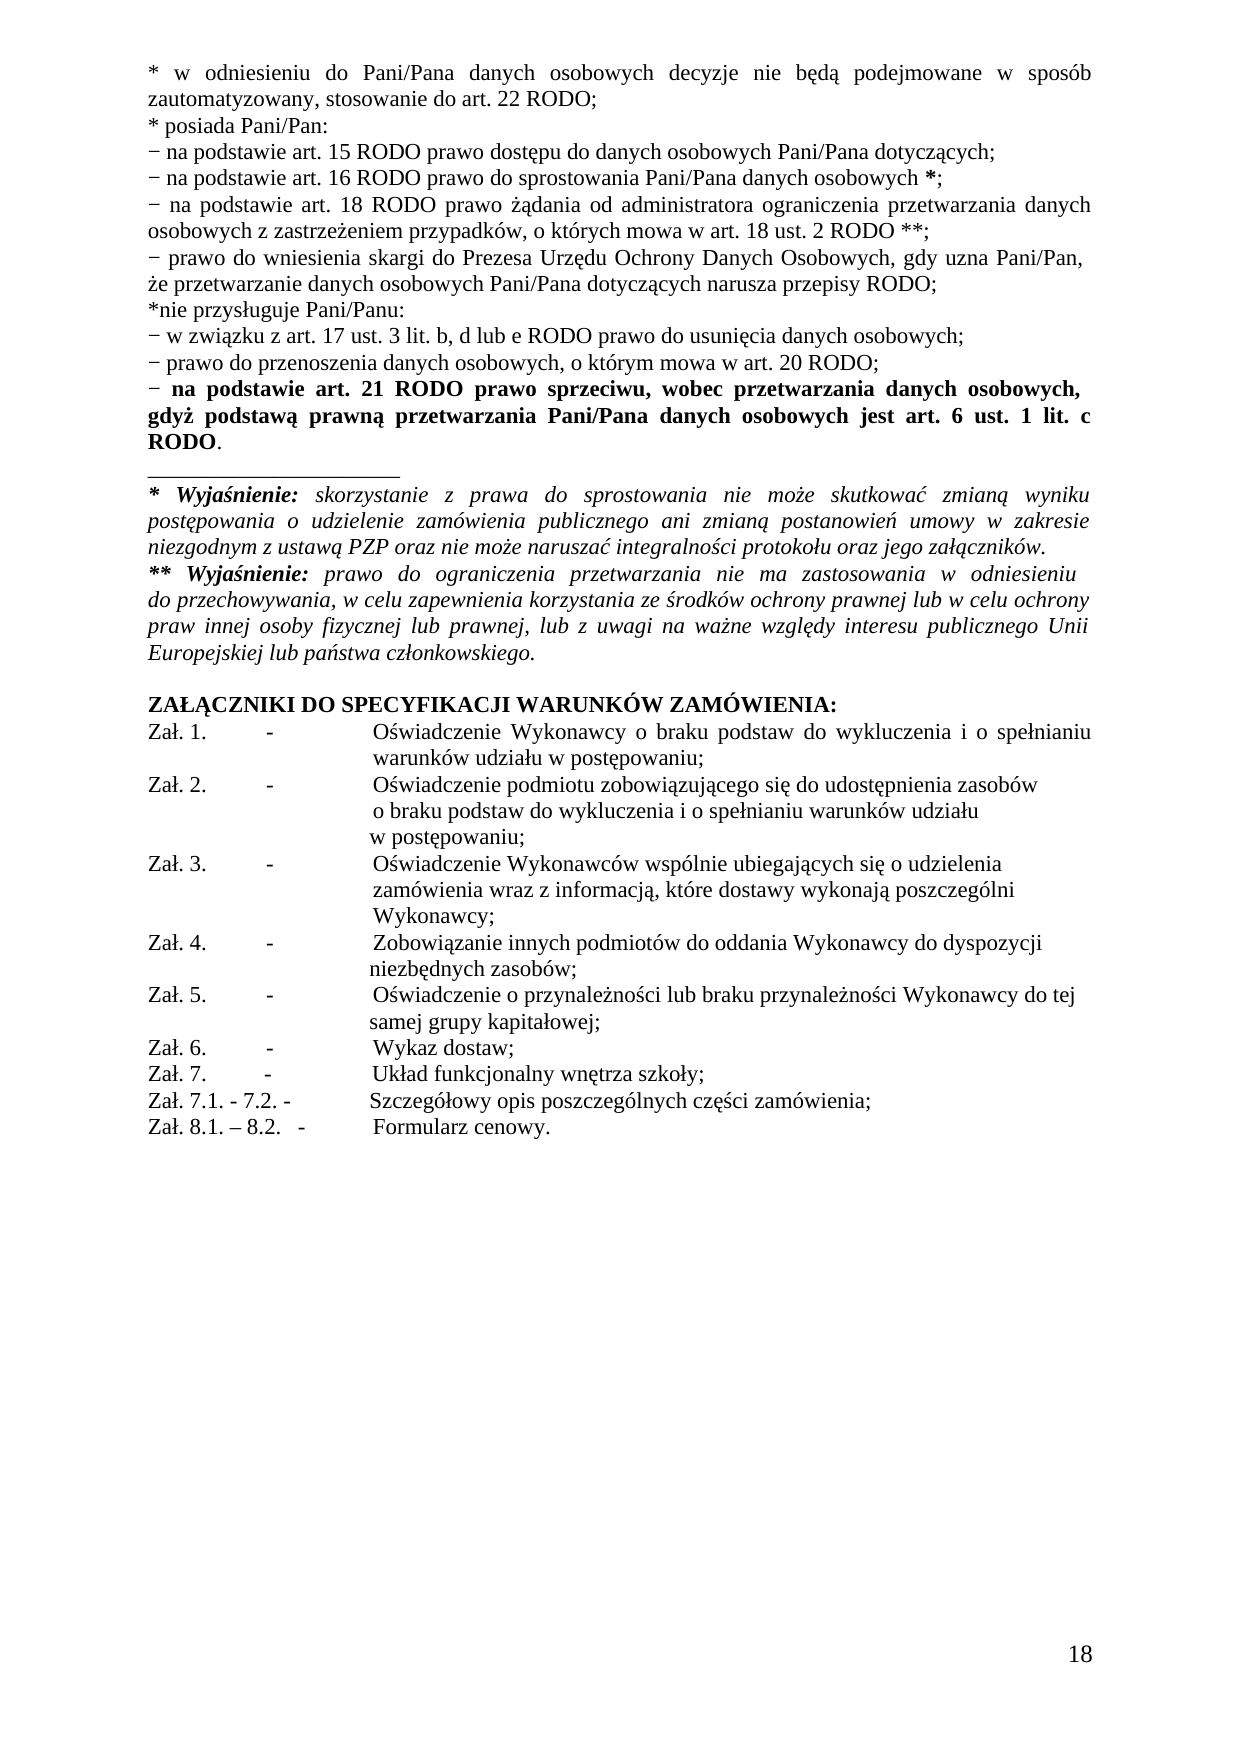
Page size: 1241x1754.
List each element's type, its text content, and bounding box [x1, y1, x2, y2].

text ______________________ [148, 454, 1093, 481]
text *nie przysługuje Pani/Panu: [148, 296, 1093, 323]
text − na podstawie art. 16 RODO prawo do sprostowania Pani/Pana danych osobowych *; [148, 164, 1093, 191]
text Zał. 7.1. - 7.2. - Szczegółowy opis poszczególnych części zamówienia; [148, 1087, 1093, 1113]
text − prawo do przenoszenia danych osobowych, o którym mowa w art. 20 RODO; [148, 349, 1093, 375]
text * Wyjaśnienie: skorzystanie z prawa do sprostowania nie może skutkować zmianą wyniku postępowania o udzielenie zamówienia publicznego ani zmianą postanowień umowy w zakresie niezgodnym z ustawą PZP oraz nie może naruszać integralności protokołu oraz jego załączników. [148, 481, 1093, 560]
text − w związku z art. 17 ust. 3 lit. b, d lub e RODO prawo do usunięcia danych osobowych; [148, 323, 1093, 349]
text − na podstawie art. 18 RODO prawo żądania od administratora ograniczenia przetwarzania danych osobowych z zastrzeżeniem przypadków, o których mowa w art. 18 ust. 2 RODO **; [148, 191, 1093, 243]
text Zał. 5. - Oświadczenie o przynależności lub braku przynależności Wykonawcy do tej [148, 981, 1093, 1008]
text Zał. 4. - Zobowiązanie innych podmiotów do oddania Wykonawcy do dyspozycji [148, 929, 1093, 955]
text w postępowaniu; [310, 823, 1093, 850]
text ** Wyjaśnienie: prawo do ograniczenia przetwarzania nie ma zastosowania w odniesieniu do przechowywania, w celu zapewnienia korzystania ze środków ochrony prawnej lub w celu ochrony praw innej osoby fizycznej lub prawnej, lub z uwagi na ważne względy interesu publicznego Unii Europejskiej lub państwa członkowskiego. [148, 560, 1093, 665]
text Zał. 8.1. – 8.2. - Formularz cenowy. [148, 1113, 1093, 1139]
text − na podstawie art. 15 RODO prawo dostępu do danych osobowych Pani/Pana dotyczących; [148, 138, 1093, 164]
text Zał. 1. - Oświadczenie Wykonawcy o braku podstaw do wykluczenia i o spełnianiu warunków udziału w postępowaniu; [148, 718, 1093, 771]
text niezbędnych zasobów; [339, 955, 1093, 981]
text * w odniesieniu do Pani/Pana danych osobowych decyzje nie będą podejmowane w sposób zautomatyzowany, stosowanie do art. 22 RODO; [148, 59, 1093, 112]
text ZAŁĄCZNIKI DO SPECYFIKACJI WARUNKÓW ZAMÓWIENIA: [148, 692, 1093, 718]
text * posiada Pani/Pan: [148, 112, 1093, 138]
text Zał. 3. - Oświadczenie Wykonawców wspólnie ubiegających się o udzielenia zamówienia wraz z informacją, które dostawy wykonają poszczególni [148, 850, 1093, 902]
text − prawo do wniesienia skargi do Prezesa Urzędu Ochrony Danych Osobowych, gdy uzna Pani/Pan, że przetwarzanie danych osobowych Pani/Pana dotyczących narusza przepisy RODO; [148, 243, 1093, 296]
text − na podstawie art. 21 RODO prawo sprzeciwu, wobec przetwarzania danych osobowych, gdyż podstawą prawną przetwarzania Pani/Pana danych osobowych jest art. 6 ust. 1 lit. c RODO. [148, 375, 1093, 454]
text Zał. 7. - Układ funkcjonalny wnętrza szkoły; [148, 1061, 1093, 1087]
text Zał. 2. - Oświadczenie podmiotu zobowiązującego się do udostępnienia zasobów o braku podstaw do wykluczenia i o spełnianiu warunków udziału [148, 771, 1093, 823]
text Zał. 6. - Wykaz dostaw; [148, 1034, 1093, 1061]
text Wykonawcy; [341, 902, 1093, 929]
text samej grupy kapitałowej; [339, 1008, 1093, 1034]
